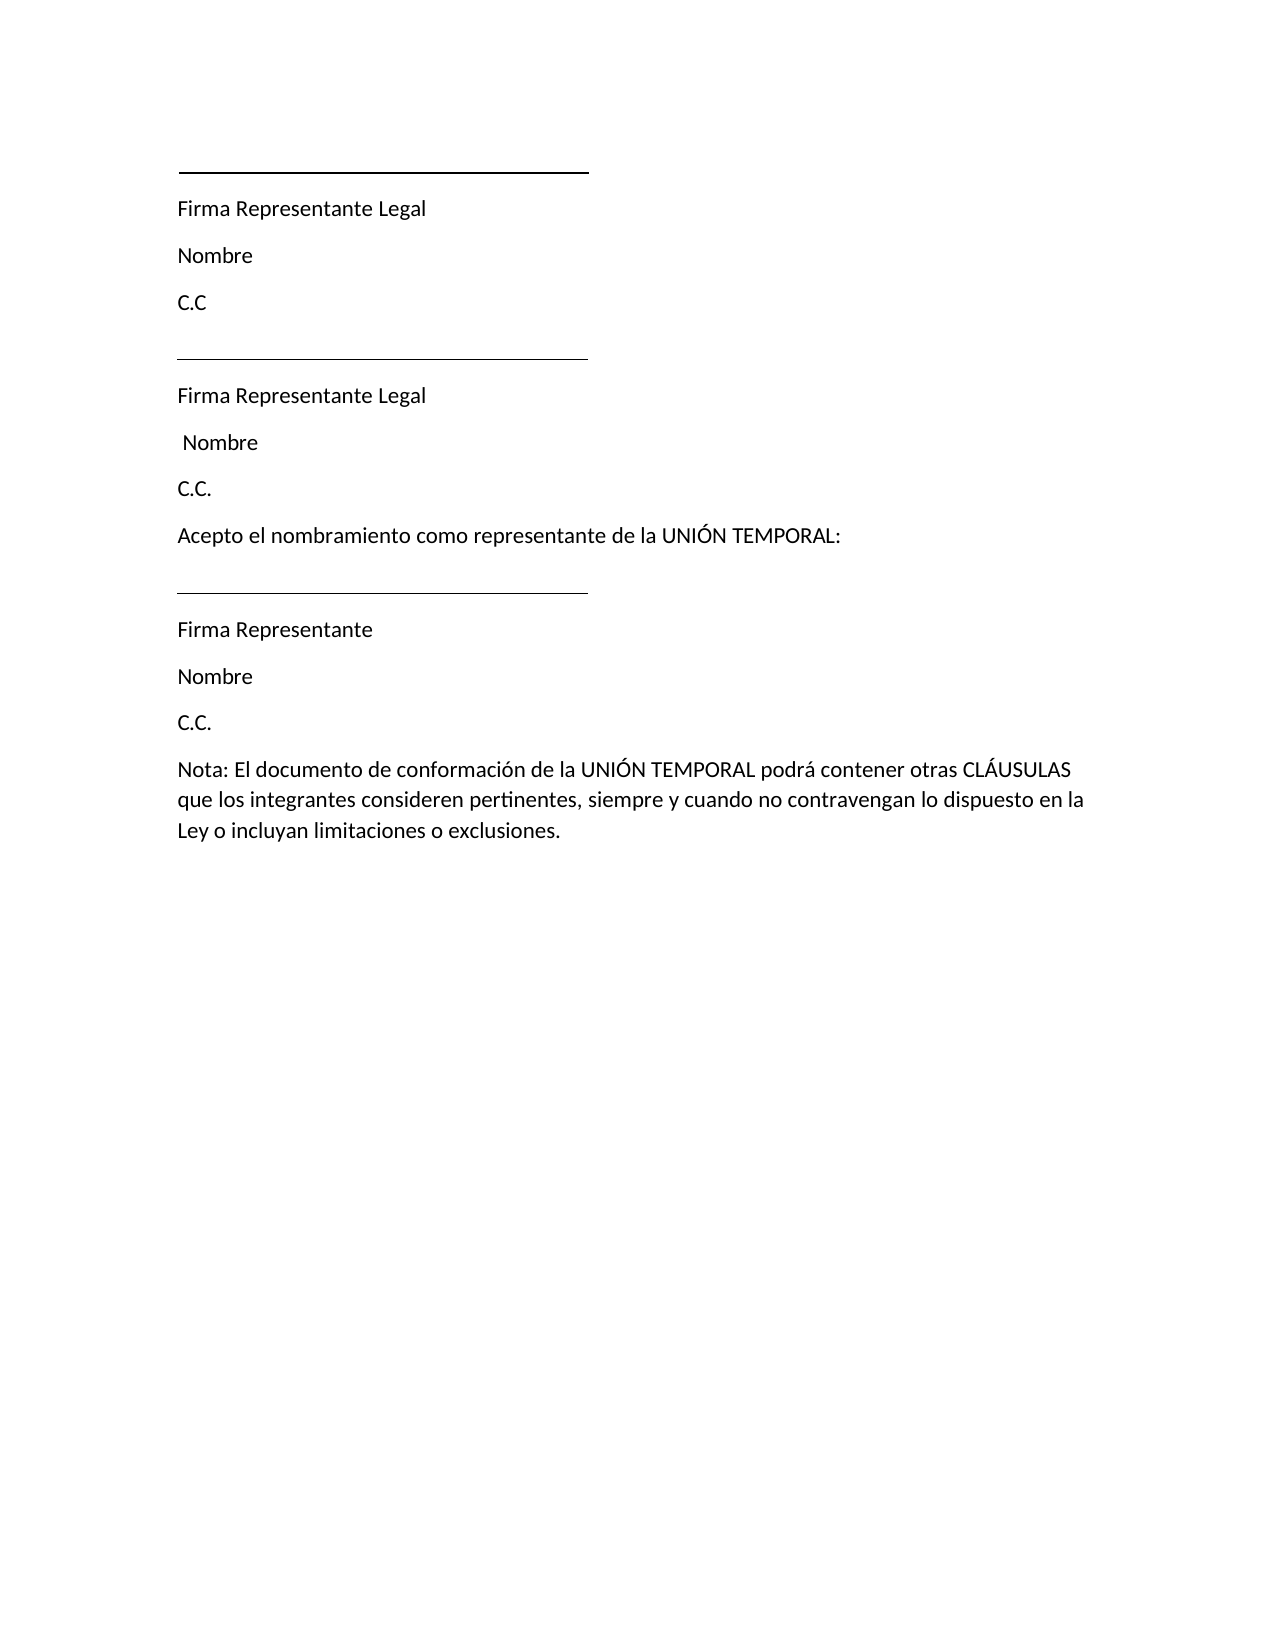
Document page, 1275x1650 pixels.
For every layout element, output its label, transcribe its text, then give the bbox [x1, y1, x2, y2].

text Nota: El documento de conformación de la UNIÓN TEMPORAL podrá contener otras CLÁUSULAS que los integrantes consideren pertinentes, siempre y cuando no contravengan lo dispuesto en la Ley o incluyan limitaciones o exclusiones. [177, 755, 1106, 844]
subtitle C.C [177, 288, 1112, 316]
text Acepto el nombramiento como representante de la UNIÓN TEMPORAL: [177, 522, 1112, 549]
subtitle C.C. [177, 474, 1112, 502]
subtitle C.C. [177, 708, 1112, 736]
text Firma Representante Legal Nombre [177, 381, 497, 456]
text Firma Representante Nombre [177, 615, 374, 690]
text Firma Representante Legal Nombre [177, 194, 497, 269]
